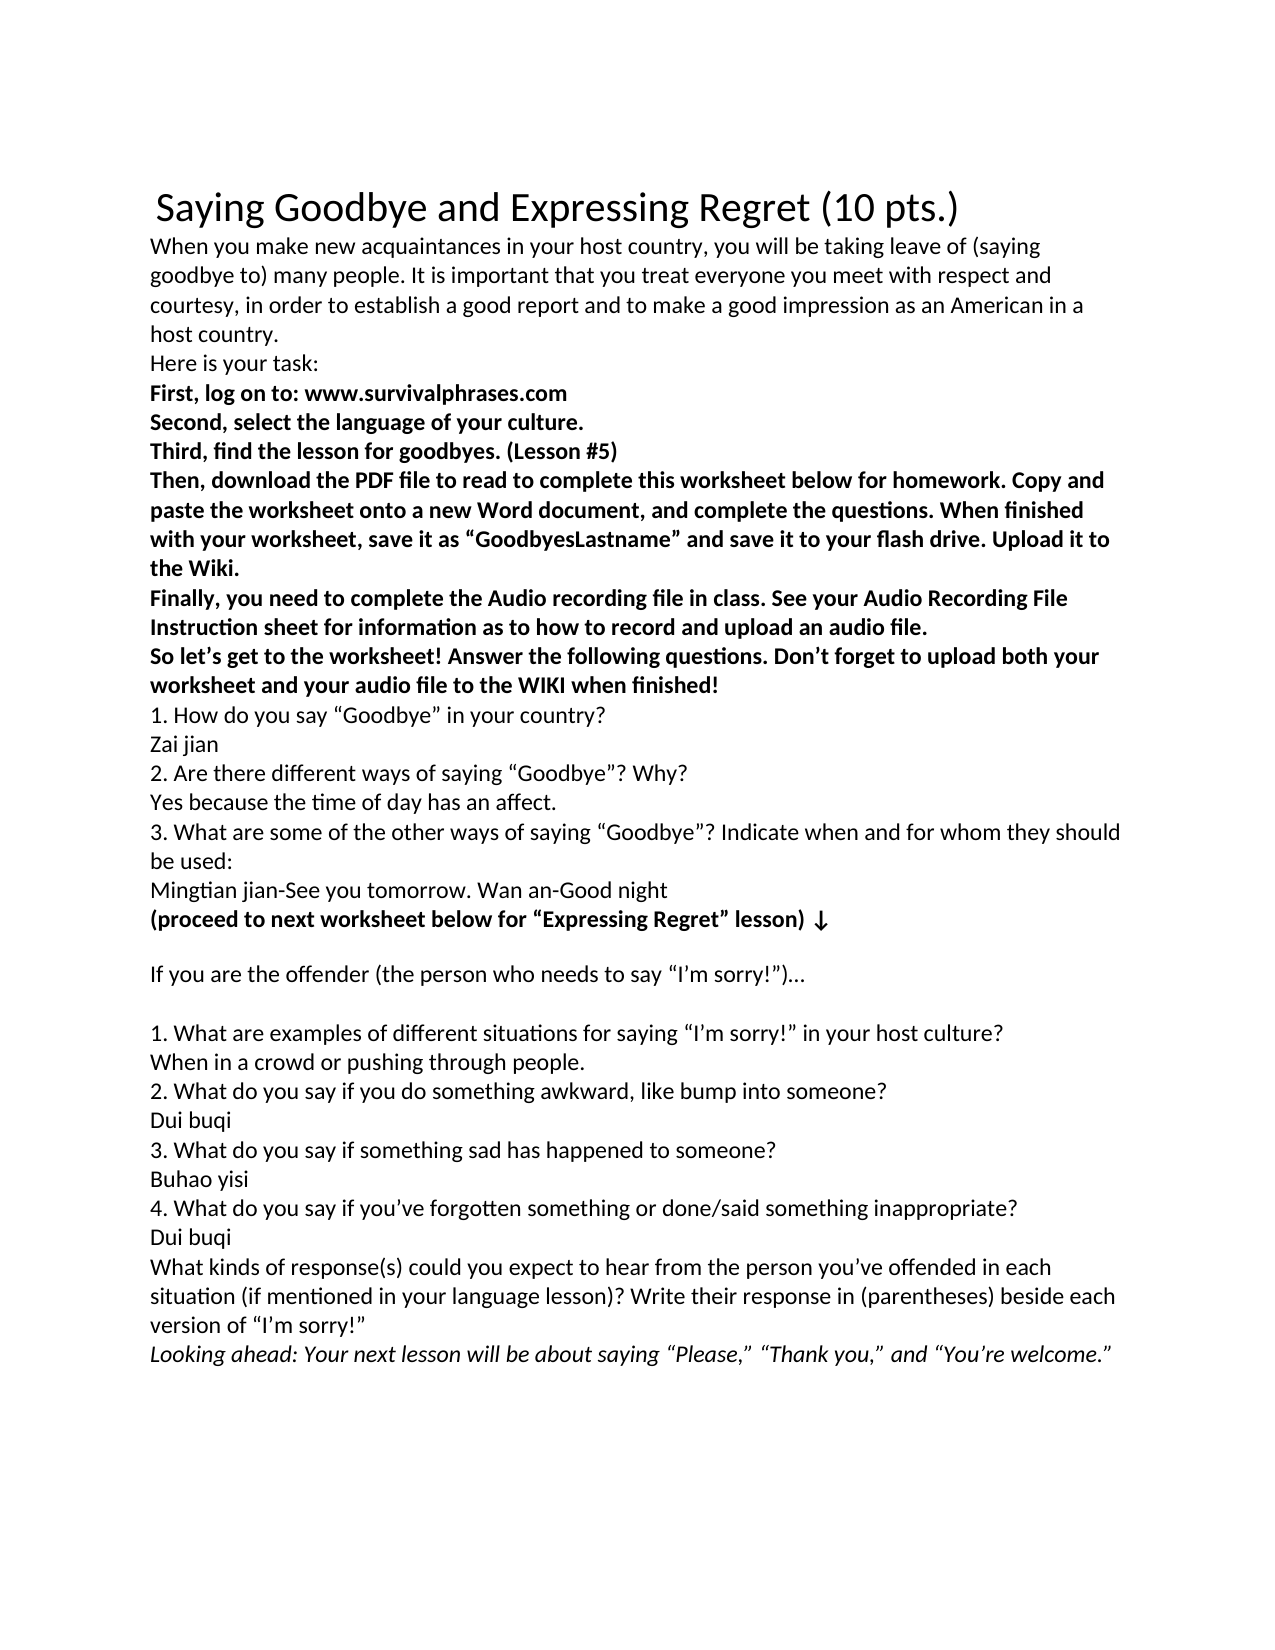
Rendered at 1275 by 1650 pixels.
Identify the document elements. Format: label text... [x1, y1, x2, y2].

text 3. What are some of the other ways of saying “Goodbye”? Indicate when and for whom they should be used: [150, 817, 1125, 875]
text Second, select the language of your culture. [150, 407, 1125, 436]
text 2. Are there different ways of saying “Goodbye”? Why? [150, 758, 1125, 787]
text So let’s get to the worksheet! Answer the following questions. Don’t forget to upload both your worksheet and your audio file to the WIKI when finished! [150, 641, 1125, 700]
text Buhao yisi [150, 1164, 1125, 1193]
text Zai jian [150, 729, 1125, 758]
text 4. What do you say if you’ve forgotten something or done/said something inappropriate? [150, 1193, 1125, 1222]
text First, log on to: www.survivalphrases.com [150, 378, 1125, 407]
text Saying Goodbye and Expressing Regret (10 pts.) [150, 181, 1125, 231]
text What kinds of response(s) could you expect to hear from the person you’ve offended in each situation (if mentioned in your language lesson)? Write their response in (parentheses) beside each version of “I’m sorry!” [150, 1252, 1125, 1339]
text (proceed to next worksheet below for “Expressing Regret” lesson) ↓ [150, 904, 1125, 934]
text If you are the offender (the person who needs to say “I’m sorry!”)… [150, 959, 1125, 988]
text Then, download the PDF file to read to complete this worksheet below for homework. Copy and paste the worksheet onto a new Word document, and complete the questions. When finished with your worksheet, save it as “GoodbyesLastname” and save it to your flash drive. Upload it to the Wiki. [150, 466, 1125, 583]
text 1. How do you say “Goodbye” in your country? [150, 700, 1125, 729]
text Yes because the time of day has an affect. [150, 787, 1125, 817]
text When in a crowd or pushing through people. [150, 1047, 1125, 1076]
text 3. What do you say if something sad has happened to someone? [150, 1135, 1125, 1164]
text Here is your task: [150, 348, 1125, 378]
text Finally, you need to complete the Audio recording file in class. See your Audio Recording File Instruction sheet for information as to how to record and upload an audio file. [150, 583, 1125, 641]
text When you make new acquaintances in your host country, you will be taking leave of (saying goodbye to) many people. It is important that you treat everyone you meet with respect and courtesy, in order to establish a good report and to make a good impression as an American in a host country. [150, 231, 1125, 348]
text 1. What are examples of different situations for saying “I’m sorry!” in your host culture? [150, 1018, 1125, 1047]
text Dui buqi [150, 1105, 1125, 1135]
text Looking ahead: Your next lesson will be about saying “Please,” “Thank you,” and “You’re welcome.” [150, 1339, 1125, 1369]
text 2. What do you say if you do something awkward, like bump into someone? [150, 1076, 1125, 1105]
text Third, find the lesson for goodbyes. (Lesson #5) [150, 436, 1125, 466]
text Mingtian jian-See you tomorrow. Wan an-Good night [150, 875, 1125, 904]
text Dui buqi [150, 1222, 1125, 1252]
